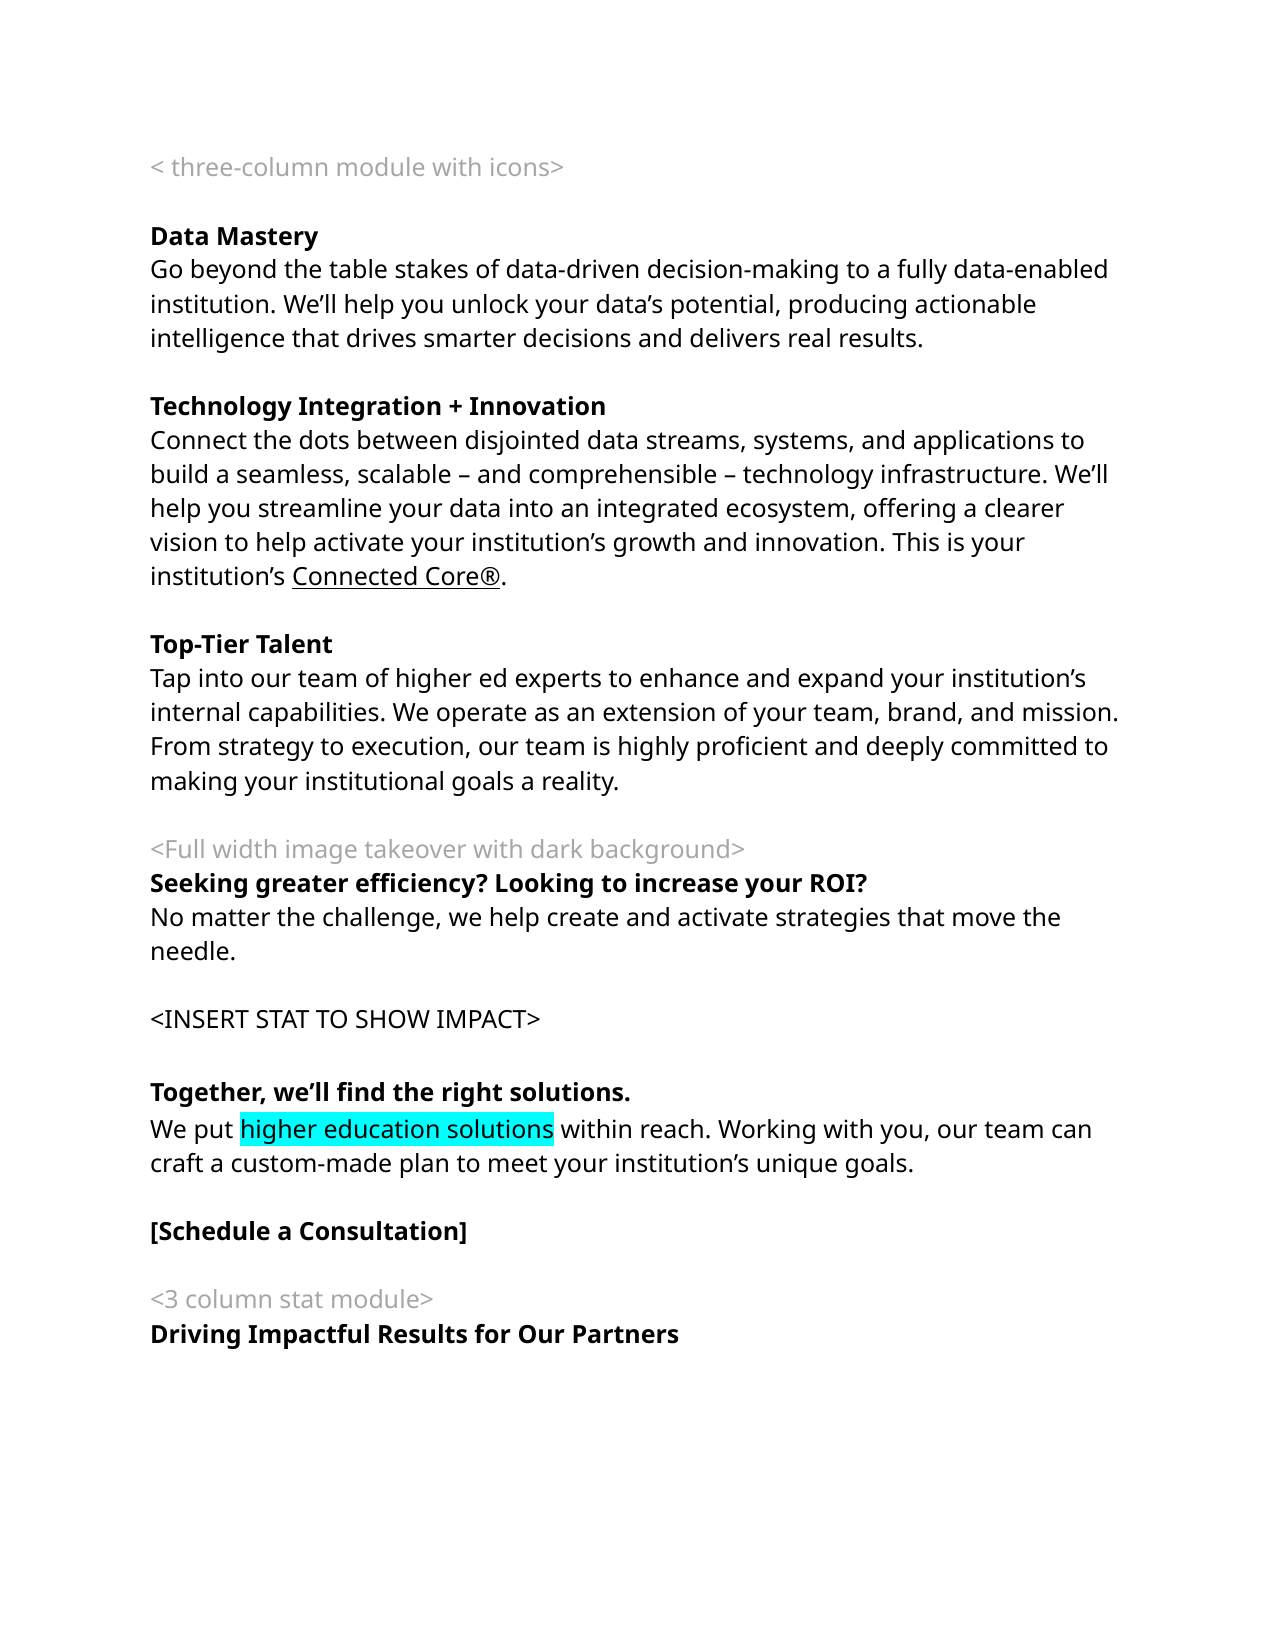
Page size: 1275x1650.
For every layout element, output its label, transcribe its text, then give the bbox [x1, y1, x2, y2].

text <Full width image takeover with dark background> [150, 831, 1125, 865]
text Technology Integration + Innovation [150, 388, 1125, 422]
text Top-Tier Talent [150, 627, 1125, 661]
text Driving Impactful Results for Our Partners [150, 1316, 1125, 1350]
text < three-column module with icons> [150, 150, 1125, 184]
text Together, we’ll find the right solutions. [150, 1075, 1125, 1109]
text Tap into our team of higher ed experts to enhance and expand your institution’s internal capabilities. We operate as an extension of your team, brand, and mission. From strategy to execution, our team is highly proficient and deeply committed to making your institutional goals a reality. [150, 661, 1125, 797]
text Data Mastery [150, 218, 1125, 252]
text <3 column stat module> [150, 1282, 1125, 1316]
text [Schedule a Consultation] [150, 1214, 1125, 1248]
text <INSERT STAT TO SHOW IMPACT> [150, 1002, 1125, 1036]
text Go beyond the table stakes of data-driven decision-making to a fully data-enabled institution. We’ll help you unlock your data’s potential, producing actionable intelligence that drives smarter decisions and delivers real results. [150, 252, 1125, 354]
text Connect the dots between disjointed data streams, systems, and applications to build a seamless, scalable – and comprehensible – technology infrastructure. We’ll help you streamline your data into an integrated ecosystem, offering a clearer vision to help activate your institution’s growth and innovation. This is your institution’s Connected Core®. [150, 422, 1125, 593]
text Seeking greater efficiency? Looking to increase your ROI? No matter the challenge, we help create and activate strategies that move the needle. [150, 865, 1125, 967]
text We put higher education solutions within reach. Working with you, our team can craft a custom-made plan to meet your institution’s unique goals. [150, 1112, 1125, 1180]
